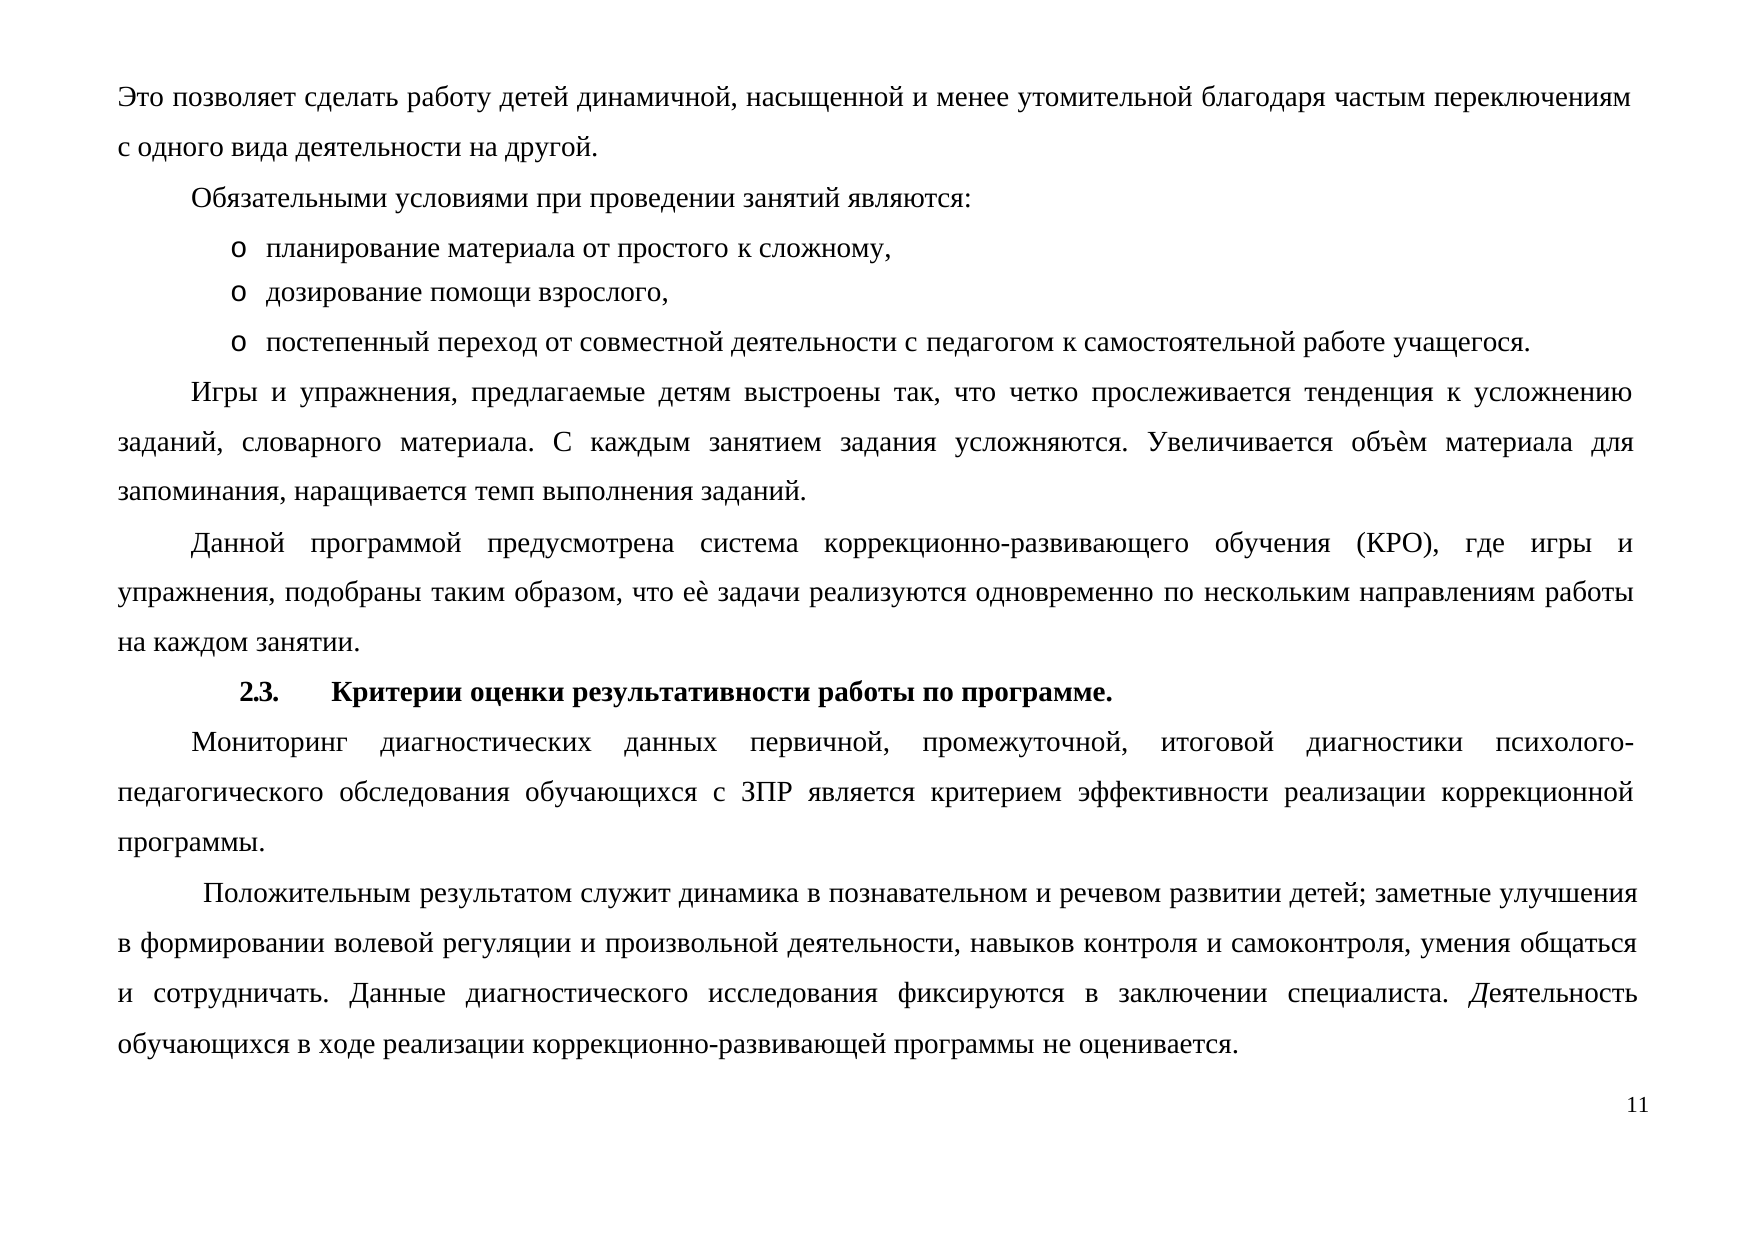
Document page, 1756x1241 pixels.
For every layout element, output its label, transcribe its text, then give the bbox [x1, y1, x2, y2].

list планирование материала от простого к сложному, [230, 230, 1649, 266]
text Данной программой предусмотрена система коррекционно-развивающего обучения (КРО), где игры и упражнения, подобраны таким образом, что еѐ задачи реализуются одновременно по нескольким направлениям работы на каждом занятии. [117, 525, 1634, 658]
text Положительным результатом служит динамика в познавательном и речевом развитии детей; заметные улучшения в формировании волевой регуляции и произвольной деятельности, навыков контроля и самоконтроля, умения общаться и сотрудничать. Данные диагностического исследования фиксируются в заключении специалиста. Деятельность обучающихся в ходе реализации коррекционно-развивающей программы не оценивается. [117, 875, 1638, 1059]
text Игры и упражнения, предлагаемые детям выстроены так, что четко прослеживается тенденция к усложнению заданий, словарного материала. С каждым занятием задания усложняются. Увеличивается объѐм материала для запоминания, наращивается темп выполнения заданий. [117, 374, 1634, 507]
list постепенный переход от совместной деятельности с педагогом к самостоятельной работе учащегося. [230, 324, 1649, 360]
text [117, 79, 1632, 162]
text Обязательными условиями при проведении занятий являются: [191, 180, 1649, 214]
list дозирование помощи взрослого, [230, 274, 1649, 310]
text Мониторинг диагностических данных первичной, промежуточной, итоговой диагностики психолого-педагогического обследования обучающихся с ЗПР является критерием эффективности реализации коррекционной программы. [117, 724, 1634, 858]
subtitle Критерии оценки результативности работы по программе. [169, 674, 1649, 707]
